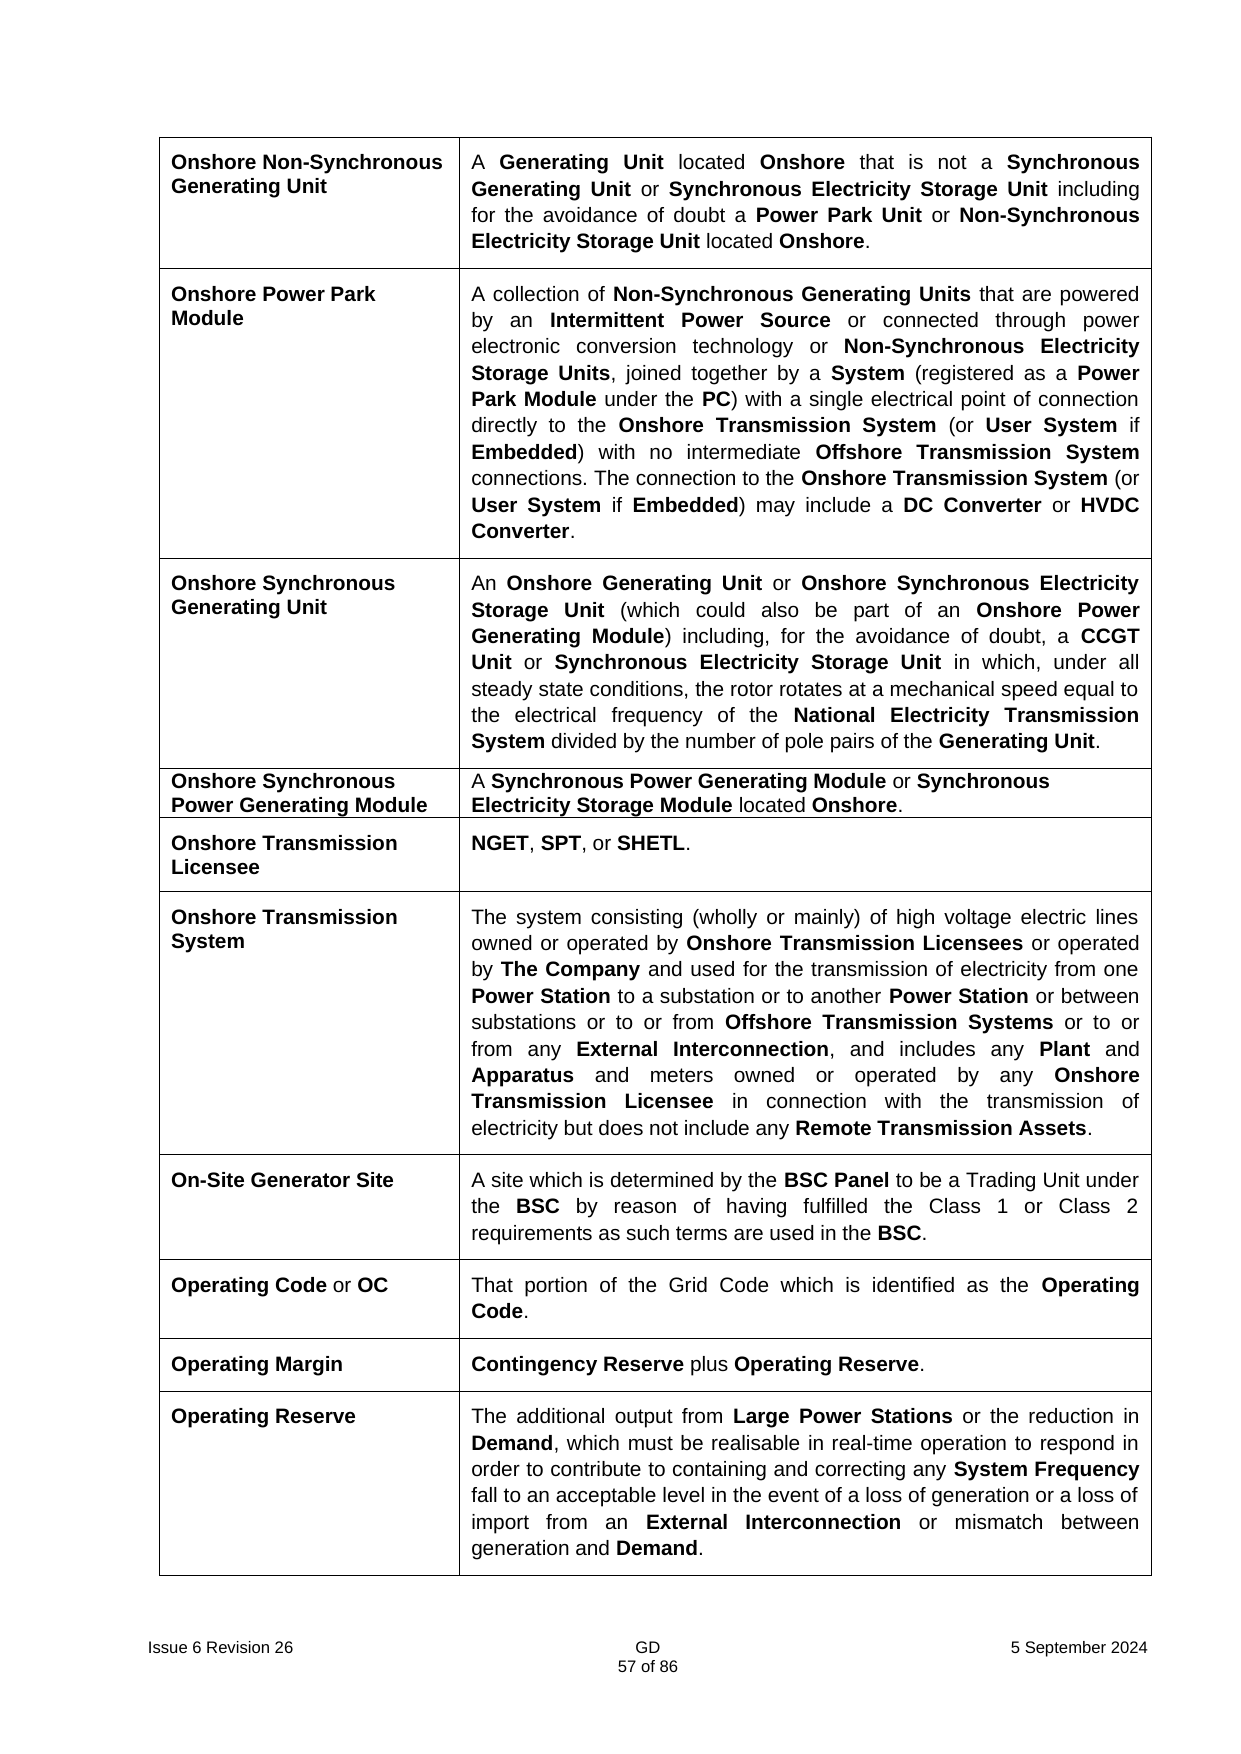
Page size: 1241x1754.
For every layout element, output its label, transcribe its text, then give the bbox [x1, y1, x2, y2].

table_cell Operating Code or OC [160, 1260, 459, 1338]
table_cell Onshore Power Park Module [160, 269, 459, 558]
table_cell A collection of Non-Synchronous Generating Units that are powered by an Intermittent Power Source or connected through power electronic conversion technology or Non-Synchronous Electricity Storage Units, joined together by a System (registered as a Power Park Module under the PC) with a single electrical point of connection directly to the Onshore Transmission System (or User System if Embedded) with no intermediate Offshore Transmission System connections. The connection to the Onshore Transmission System (or User System if Embedded) may include a DC Converter or HVDC Converter. [460, 269, 1151, 558]
table_cell That portion of the Grid Code which is identified as the Operating Code. [460, 1260, 1151, 1338]
table_cell Contingency Reserve plus Operating Reserve. [460, 1339, 1151, 1391]
table_cell Onshore Transmission Licensee [160, 818, 459, 891]
table_cell On-Site Generator Site [160, 1155, 459, 1259]
table_cell The additional output from Large Power Stations or the reduction in Demand, which must be realisable in real-time operation to respond in order to contribute to containing and correcting any System Frequency fall to an acceptable level in the event of a loss of generation or a loss of import from an External Interconnection or mismatch between generation and Demand. [460, 1392, 1151, 1575]
table_cell Operating Margin [160, 1339, 459, 1391]
table_cell A Generating Unit located Onshore that is not a Synchronous Generating Unit or Synchronous Electricity Storage Unit including for the avoidance of doubt a Power Park Unit or Non-Synchronous Electricity Storage Unit located Onshore. [460, 138, 1151, 268]
table_cell A site which is determined by the BSC Panel to be a Trading Unit under the BSC by reason of having fulfilled the Class 1 or Class 2 requirements as such terms are used in the BSC. [460, 1155, 1151, 1259]
table_cell The system consisting (wholly or mainly) of high voltage electric lines owned or operated by Onshore Transmission Licensees or operated by The Company and used for the transmission of electricity from one Power Station to a substation or to another Power Station or between substations or to or from Offshore Transmission Systems or to or from any External Interconnection, and includes any Plant and Apparatus and meters owned or operated by any Onshore Transmission Licensee in connection with the transmission of electricity but does not include any Remote Transmission Assets. [460, 892, 1151, 1154]
table_cell An Onshore Generating Unit or Onshore Synchronous Electricity Storage Unit (which could also be part of an Onshore Power Generating Module) including, for the avoidance of doubt, a CCGT Unit or Synchronous Electricity Storage Unit in which, under all steady state conditions, the rotor rotates at a mechanical speed equal to the electrical frequency of the National Electricity Transmission System divided by the number of pole pairs of the Generating Unit. [460, 559, 1151, 768]
table_cell A Synchronous Power Generating Module or Synchronous Electricity Storage Module located Onshore. [460, 769, 1151, 817]
table_cell Onshore Transmission System [160, 892, 459, 1154]
table_cell Onshore Synchronous Power Generating Module [160, 769, 459, 817]
table_cell Onshore Non-Synchronous Generating Unit [160, 138, 459, 268]
table_cell Onshore Synchronous Generating Unit [160, 559, 459, 768]
table_cell NGET, SPT, or SHETL. [460, 818, 1151, 891]
table_cell Operating Reserve [160, 1392, 459, 1575]
